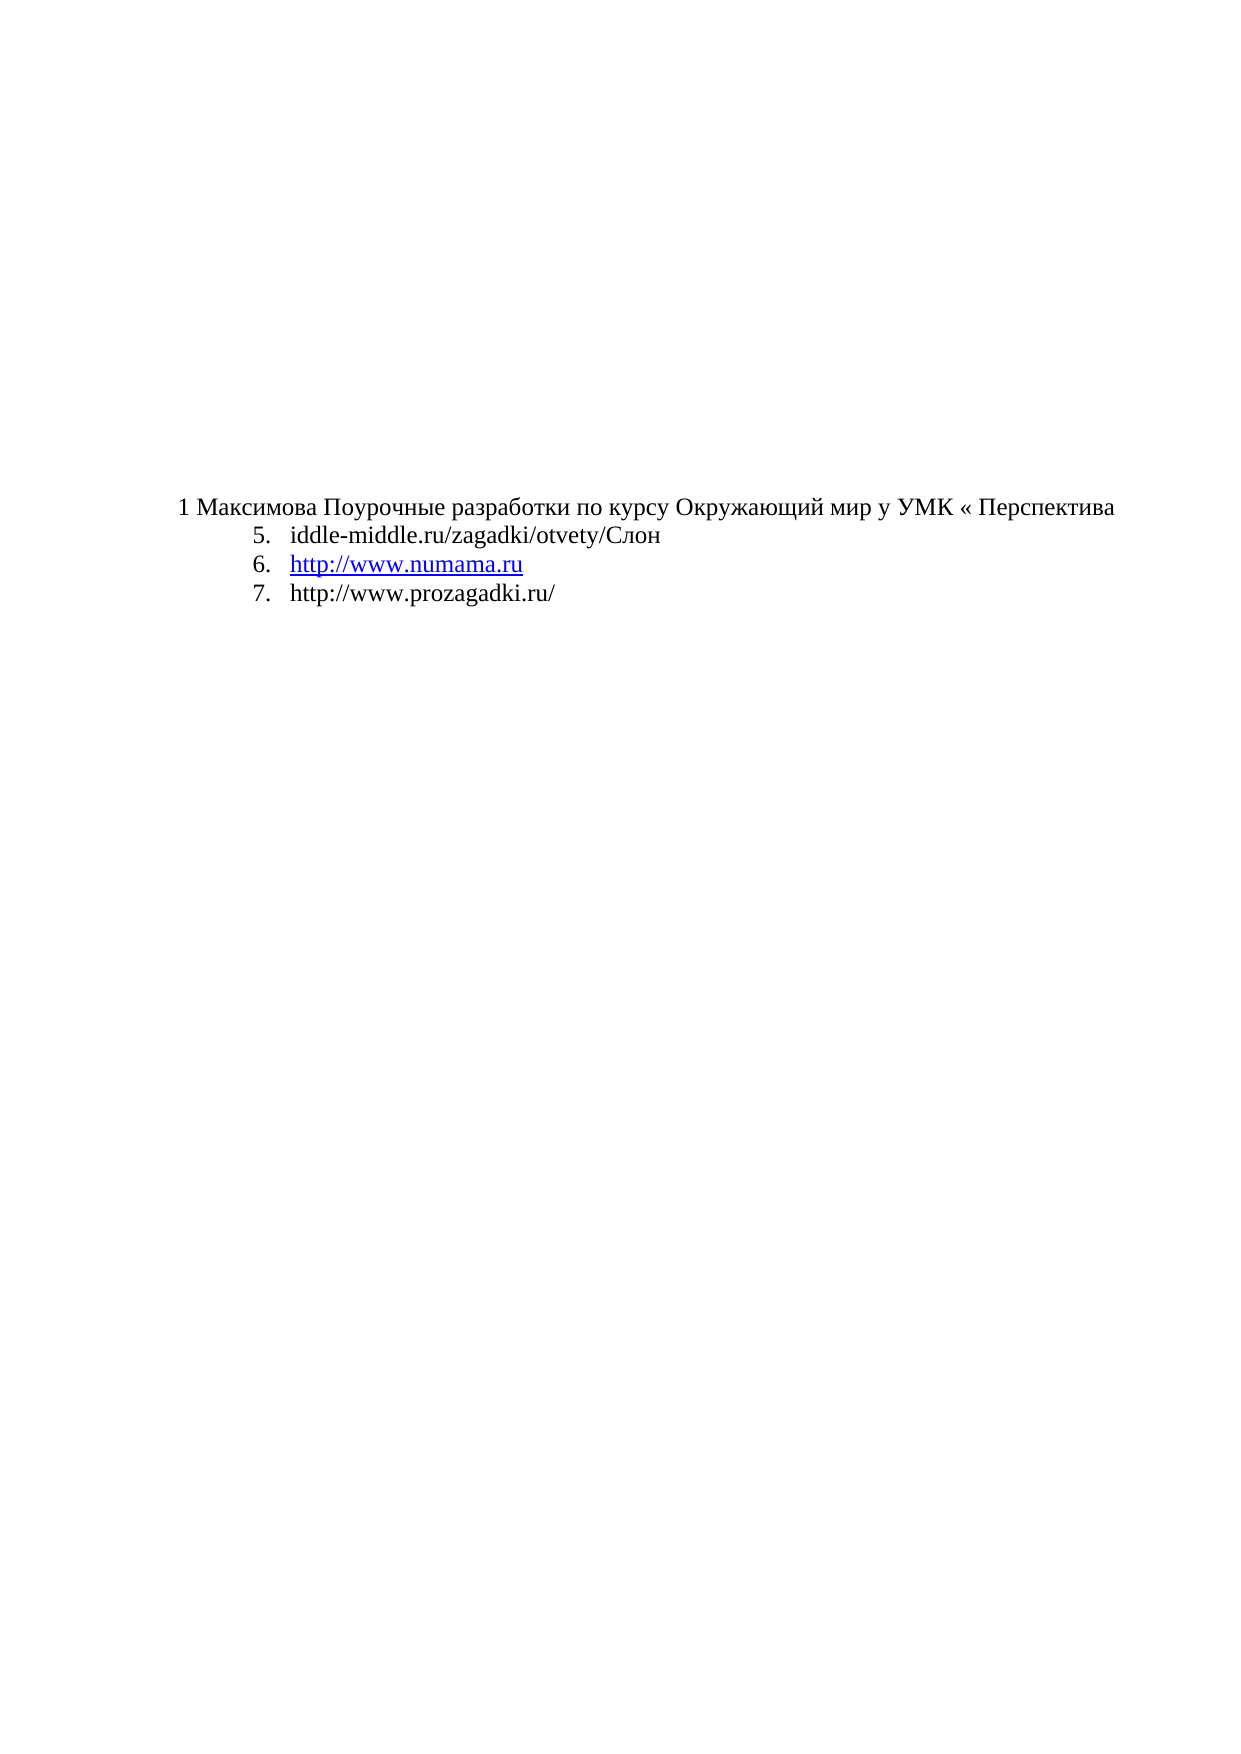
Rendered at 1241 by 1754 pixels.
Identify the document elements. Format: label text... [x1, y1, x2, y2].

list http://www.prozagadki.ru/ [252, 578, 1152, 607]
text 1 Максимова Поурочные разработки по курсу Окружающий мир у УМК « Перспектива [177, 492, 1152, 521]
list iddle-middle.ru/zagadki/otvety/Слон [252, 521, 1152, 549]
list http://www.numama.ru [252, 549, 1152, 578]
